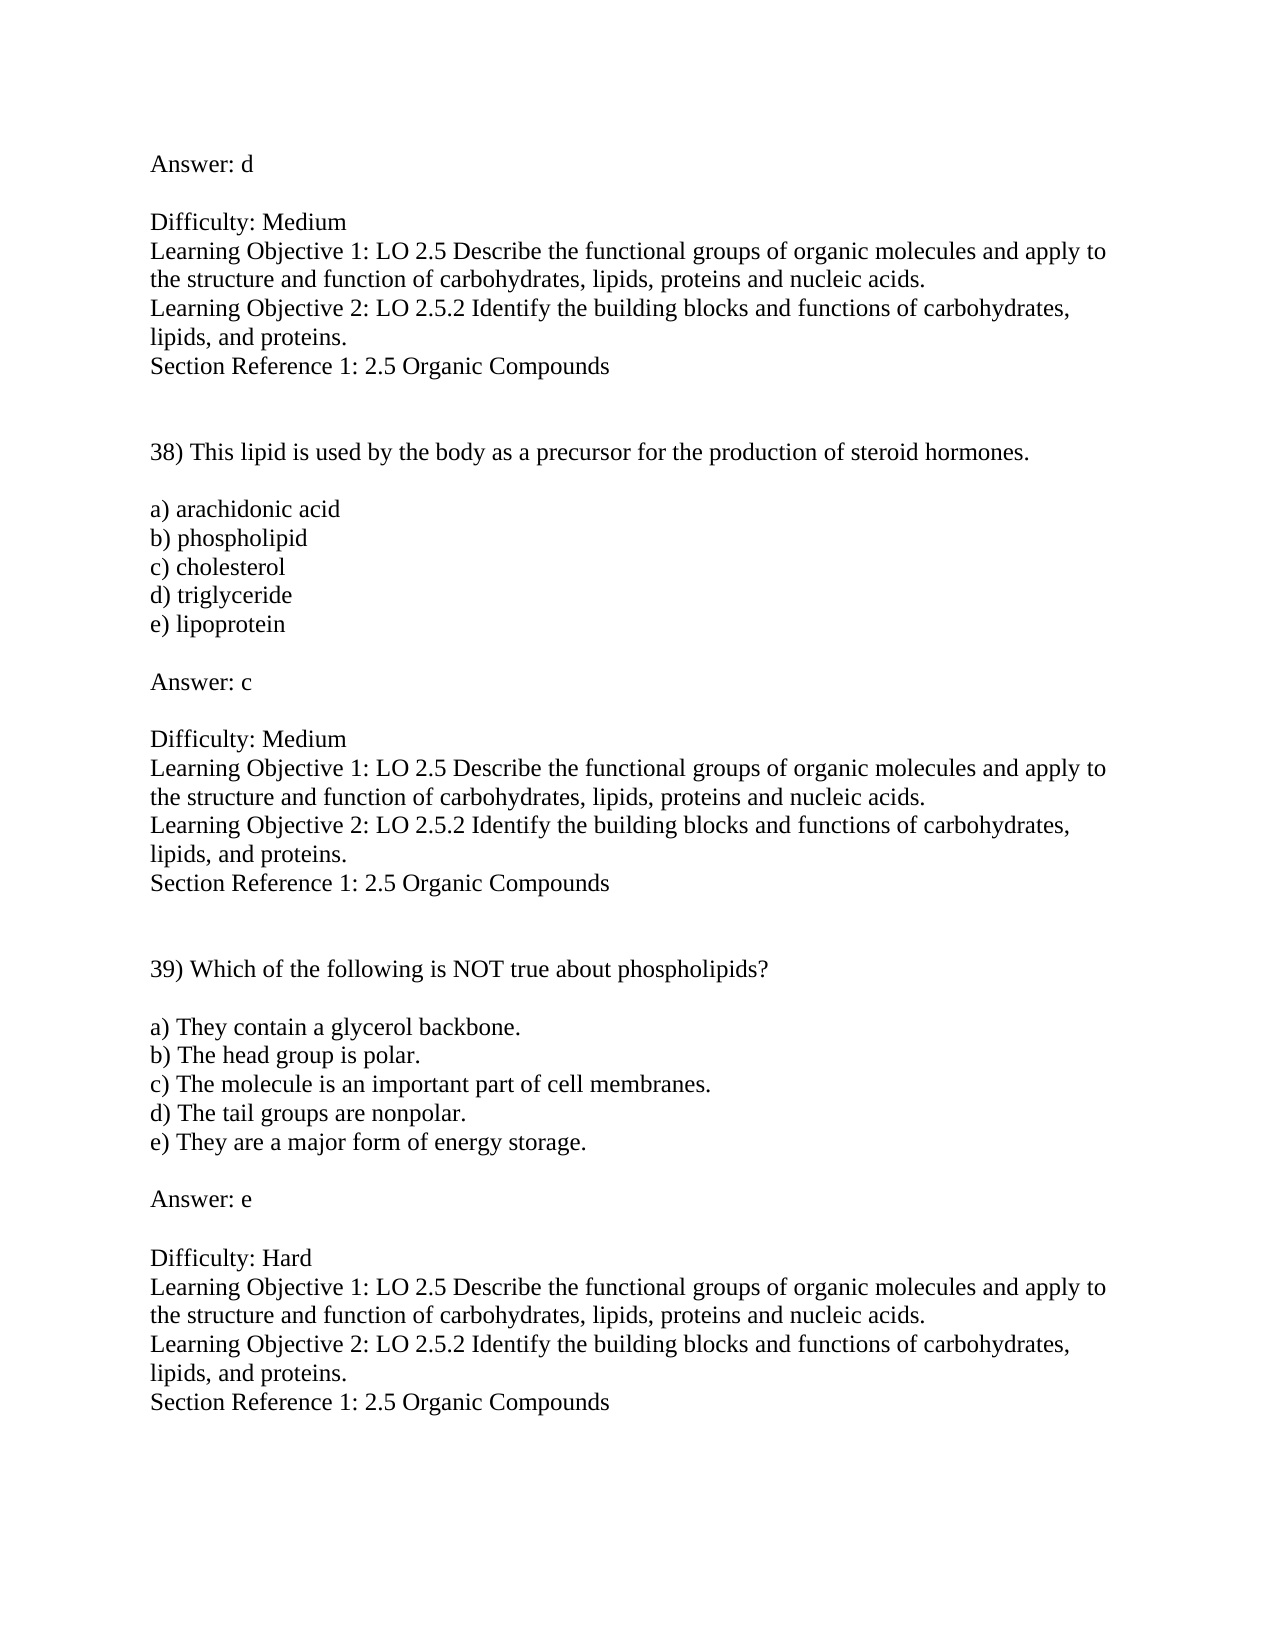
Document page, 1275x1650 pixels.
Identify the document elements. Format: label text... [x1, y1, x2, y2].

text Difficulty: Medium [150, 207, 1119, 236]
text e) They are a major form of energy storage. Answer: e [150, 1127, 593, 1213]
text a) They contain a glycerol backbone. b) The head group is polar. [150, 1012, 527, 1069]
text 38) This lipid is used by the body as a precursor for the production of steroid hormones. a) arachidonic acid [150, 408, 1036, 523]
text Difficulty: Hard [150, 1243, 1119, 1272]
text Section Reference 1: 2.5 Organic Compounds [150, 351, 1119, 379]
text Learning Objective 1: LO 2.5 Describe the functional groups of organic molecules and apply to the structure and function of carbohydrates, lipids, proteins and nucleic acids. [150, 753, 1112, 811]
text Difficulty: Medium [150, 724, 1119, 753]
text b) phospholipid c) cholesterol [150, 523, 314, 581]
text d) triglyceride e) lipoprotein [150, 581, 299, 638]
text Answer: d [150, 149, 1119, 178]
text Section Reference 1: 2.5 Organic Compounds [150, 868, 1119, 897]
text Learning Objective 2: LO 2.5.2 Identify the building blocks and functions of carbohydrates, lipids, and proteins. [150, 1329, 1076, 1387]
text c) The molecule is an important part of cell membranes. d) The tail groups are nonpolar. [150, 1069, 717, 1127]
text 39) Which of the following is NOT true about phospholipids? [150, 954, 1119, 983]
text Answer: c [150, 667, 1119, 696]
text Learning Objective 1: LO 2.5 Describe the functional groups of organic molecules and apply to the structure and function of carbohydrates, lipids, proteins and nucleic acids. [150, 236, 1112, 293]
text Learning Objective 2: LO 2.5.2 Identify the building blocks and functions of carbohydrates, lipids, and proteins. [150, 811, 1076, 868]
text Learning Objective 2: LO 2.5.2 Identify the building blocks and functions of carbohydrates, lipids, and proteins. [150, 293, 1076, 351]
text Section Reference 1: 2.5 Organic Compounds [150, 1387, 1119, 1415]
text Learning Objective 1: LO 2.5 Describe the functional groups of organic molecules and apply to the structure and function of carbohydrates, lipids, proteins and nucleic acids. [150, 1272, 1112, 1329]
